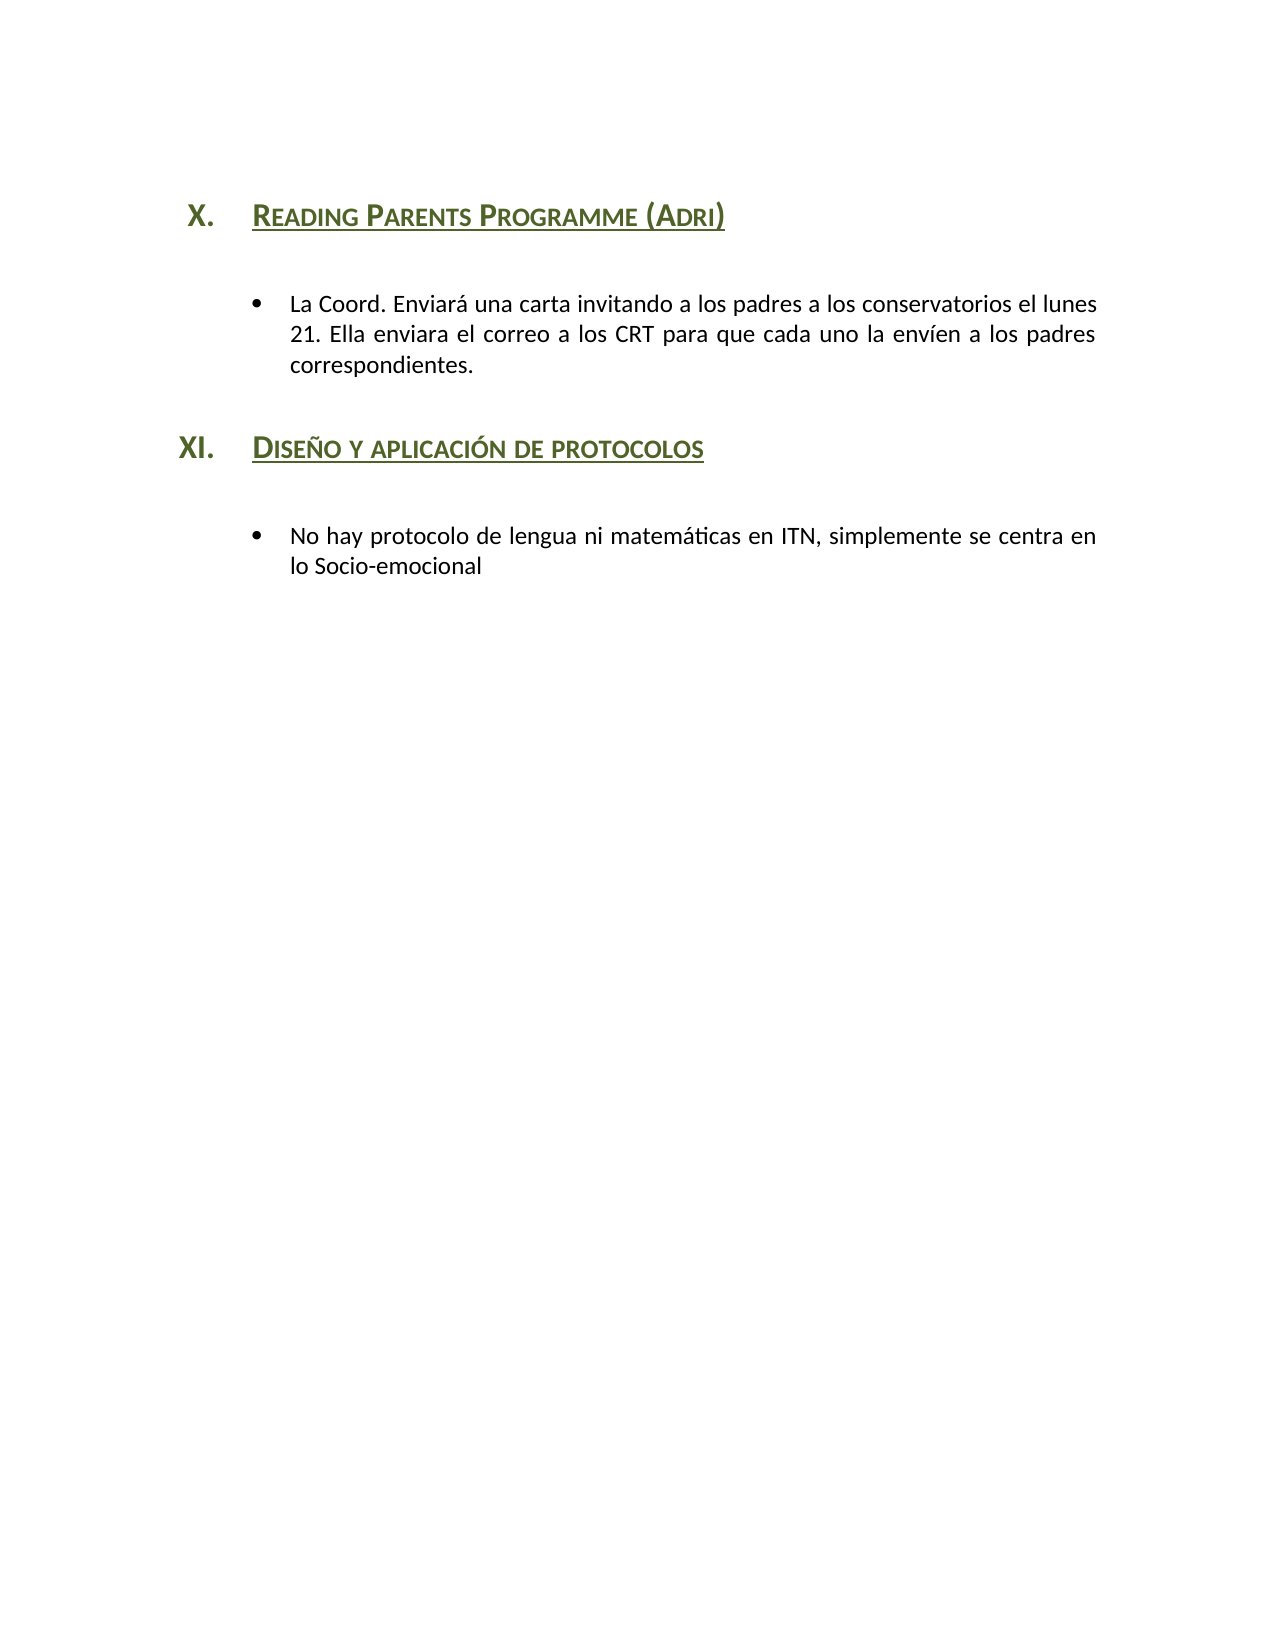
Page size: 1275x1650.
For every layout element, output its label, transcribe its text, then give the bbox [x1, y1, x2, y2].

list La Coord. Enviará una carta invitando a los padres a los conservatorios el lunes 21. Ella enviara el correo a los CRT para que cada uno la envíen a los padres correspondientes. [252, 288, 1098, 379]
list No hay protocolo de lengua ni matemáticas en ITN, simplemente se centra en lo Socio-emocional [252, 520, 1098, 581]
list Diseño y aplicación de protocolos [215, 426, 1098, 467]
list Reading Parents Programme (Adri) [215, 194, 1098, 235]
